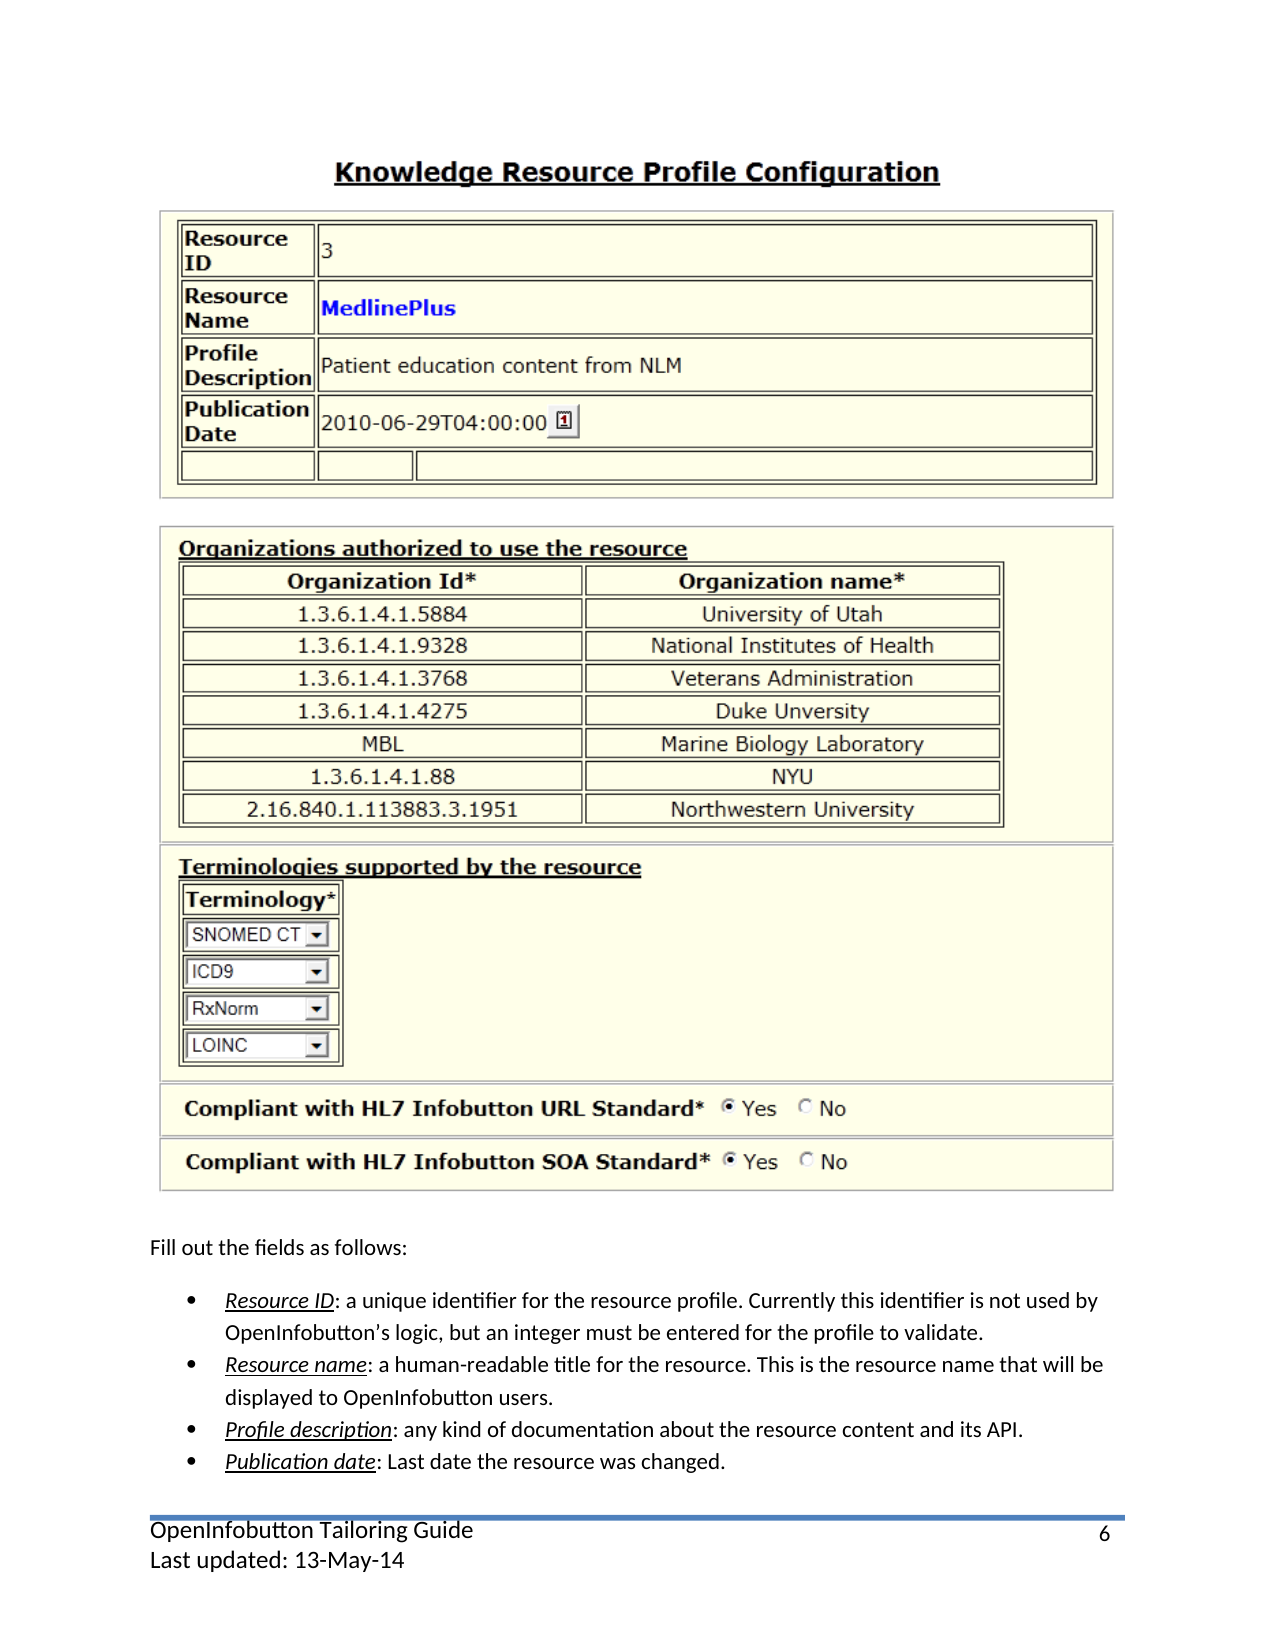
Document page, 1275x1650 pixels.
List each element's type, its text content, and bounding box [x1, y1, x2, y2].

list Resource ID: a unique identifier for the resource profile. Currently this identifier is not used by OpenInfobutton’s logic, but an integer must be entered for the profile to validate. [187, 1286, 1125, 1346]
picture [150, 150, 1125, 1209]
list Publication date: Last date the resource was changed. [187, 1447, 1125, 1475]
list Profile description: any kind of documentation about the resource content and its API. [187, 1415, 1125, 1443]
text Fill out the fields as follows: [150, 1233, 1125, 1261]
list Resource name: a human-readable title for the resource. This is the resource name that will be displayed to OpenInfobutton users. [187, 1351, 1125, 1411]
